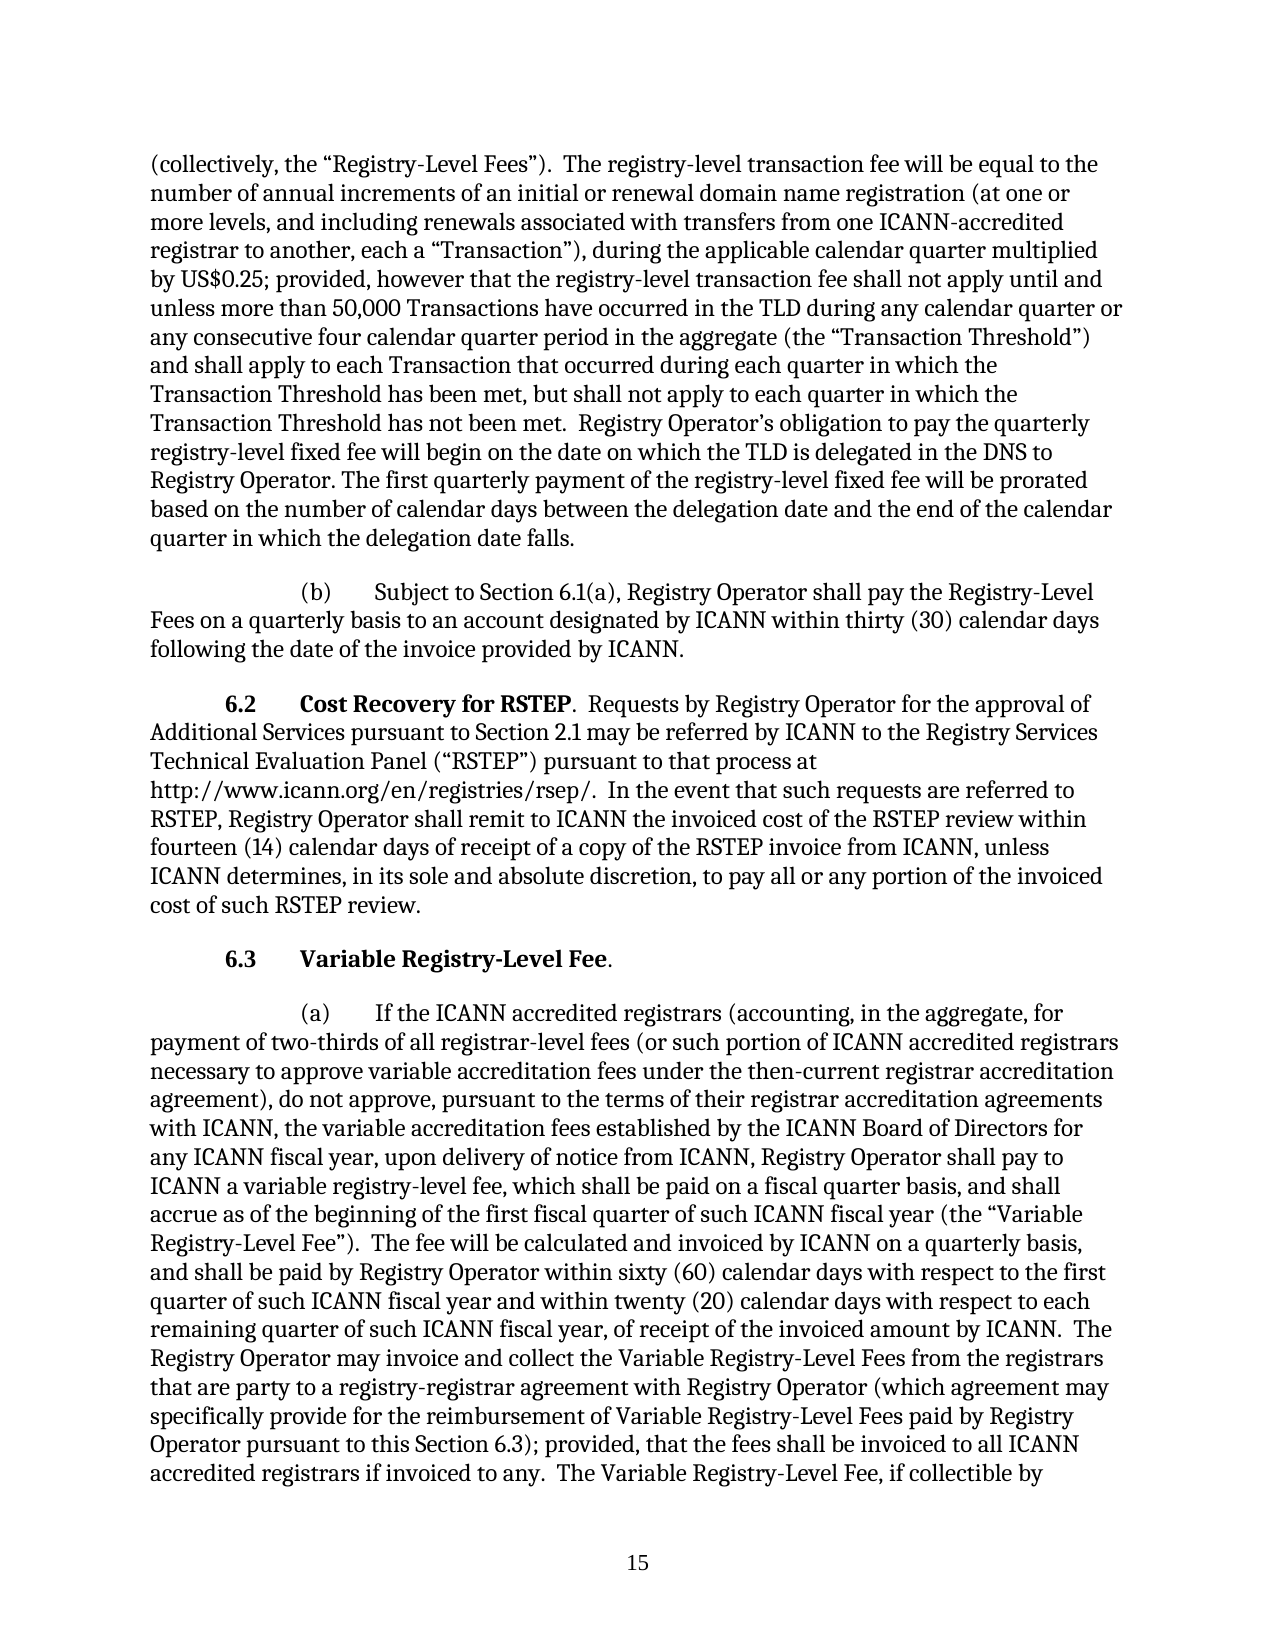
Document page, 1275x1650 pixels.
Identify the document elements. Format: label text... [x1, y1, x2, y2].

text Subject to Section 6.1(a), Registry Operator shall pay the Registry-Level Fees on a quarterly basis to an account designated by ICANN within thirty (30) calendar days following the date of the invoice provided by ICANN. [150, 577, 1125, 664]
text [150, 999, 1125, 1488]
text Cost Recovery for RSTEP. Requests by Registry Operator for the approval of Additional Services pursuant to Section 2.1 may be referred by ICANN to the Registry Services Technical Evaluation Panel (“RSTEP”) pursuant to that process at http://www.icann.org/en/registries/rsep/. In the event that such requests are referred to RSTEP, Registry Operator shall remit to ICANN the invoiced cost of the RSTEP review within fourteen (14) calendar days of receipt of a copy of the RSTEP invoice from ICANN, unless ICANN determines, in its sole and absolute discretion, to pay all or any portion of the invoiced cost of such RSTEP review. [150, 689, 1125, 919]
text Variable Registry-Level Fee. [150, 944, 1125, 974]
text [150, 150, 1125, 552]
